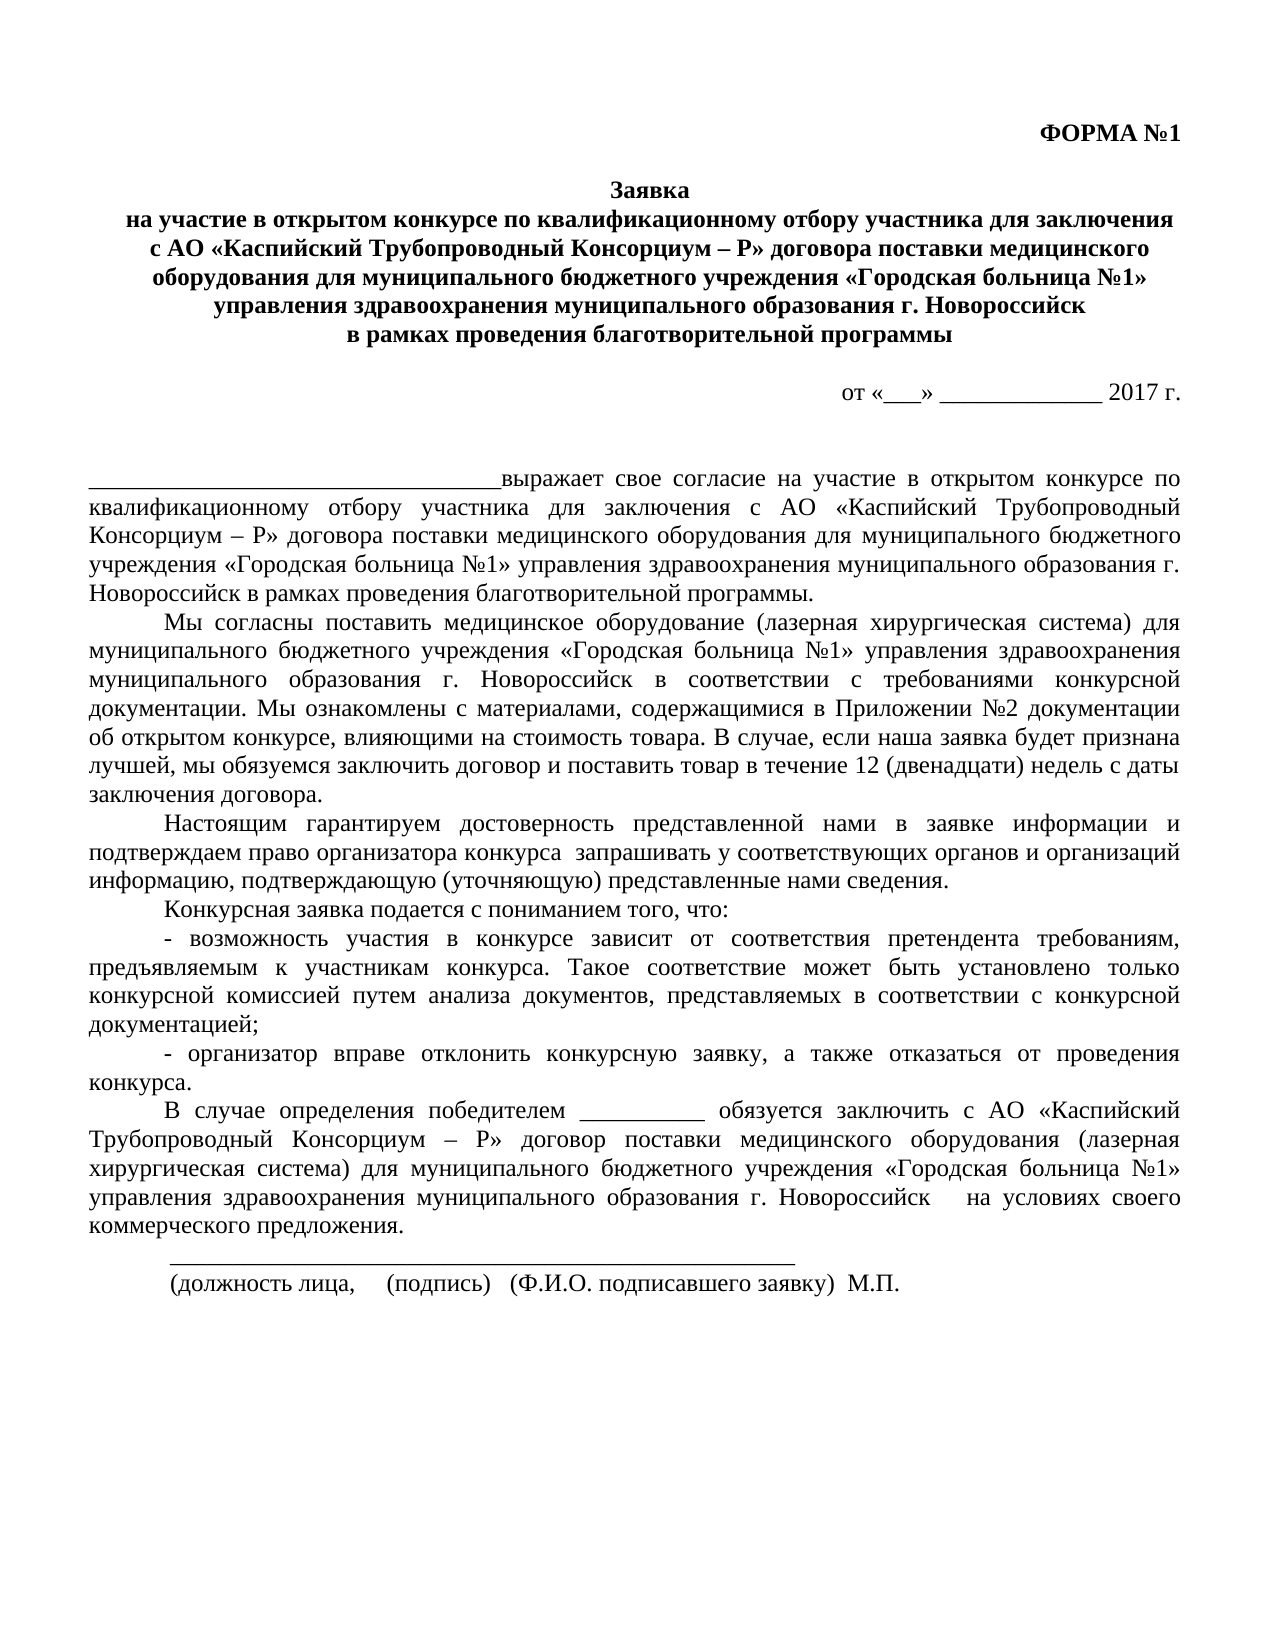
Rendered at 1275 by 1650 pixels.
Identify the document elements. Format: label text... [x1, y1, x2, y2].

text - возможность участия в конкурсе зависит от соответствия претендента требованиям, предъявляемым к участникам конкурса. Такое соответствие может быть установлено только конкурсной комиссией путем анализа документов, представляемых в соответствии с конкурсной документацией; [88, 923, 1181, 1038]
text от «___» _____________ 2017 г. [15, 377, 1181, 406]
text - организатор вправе отклонить конкурсную заявку, а также отказаться от проведения конкурса. [88, 1038, 1181, 1096]
text Конкурсная заявка подается с пониманием того, что: [88, 894, 1181, 923]
text (должность лица, (подпись) (Ф.И.О. подписавшего заявку) М.П. [88, 1268, 1181, 1297]
text В случае определения победителем __________ обязуется заключить с АО «Каспийский Трубопроводный Консорциум – Р» договор поставки медицинского оборудования (лазерная хирургическая система) для муниципального бюджетного учреждения «Городская больница №1» управления здравоохранения муниципального образования г. Новороссийск на условиях своего коммерческого предложения. [88, 1096, 1181, 1239]
text в рамках проведения благотворительной программы [118, 319, 1181, 348]
text _________________________________выражает свое согласие на участие в открытом конкурсе по квалификационному отбору участника для заключения с АО «Каспийский Трубопроводный Консорциум – Р» договора поставки медицинского оборудования для муниципального бюджетного учреждения «Городская больница №1» управления здравоохранения муниципального образования г. Новороссийск в рамках проведения благотворительной программы. [88, 463, 1181, 607]
text Мы согласны поставить медицинское оборудование (лазерная хирургическая система) для муниципального бюджетного учреждения «Городская больница №1» управления здравоохранения муниципального образования г. Новороссийск в соответствии с требованиями конкурсной документации. Мы ознакомлены с материалами, содержащимися в Приложении №2 документации об открытом конкурсе, влияющими на стоимость товара. В случае, если наша заявка будет признана лучшей, мы обязуемся заключить договор и поставить товар в течение 12 (двенадцати) недель с даты заключения договора. [88, 607, 1181, 808]
text __________________________________________________ [88, 1239, 1181, 1268]
text на участие в открытом конкурсе по квалификационному отбору участника для заключения с АО «Каспийский Трубопроводный Консорциум – Р» договора поставки медицинского оборудования для муниципального бюджетного учреждения «Городская больница №1» управления здравоохранения муниципального образования г. Новороссийск [118, 204, 1181, 319]
text ФОРМА №1 [856, 118, 1181, 147]
text Настоящим гарантируем достоверность представленной нами в заявке информации и подтверждаем право организатора конкурса запрашивать у соответствующих органов и организаций информацию, подтверждающую (уточняющую) представленные нами сведения. [88, 808, 1181, 894]
text Заявка [118, 176, 1181, 204]
